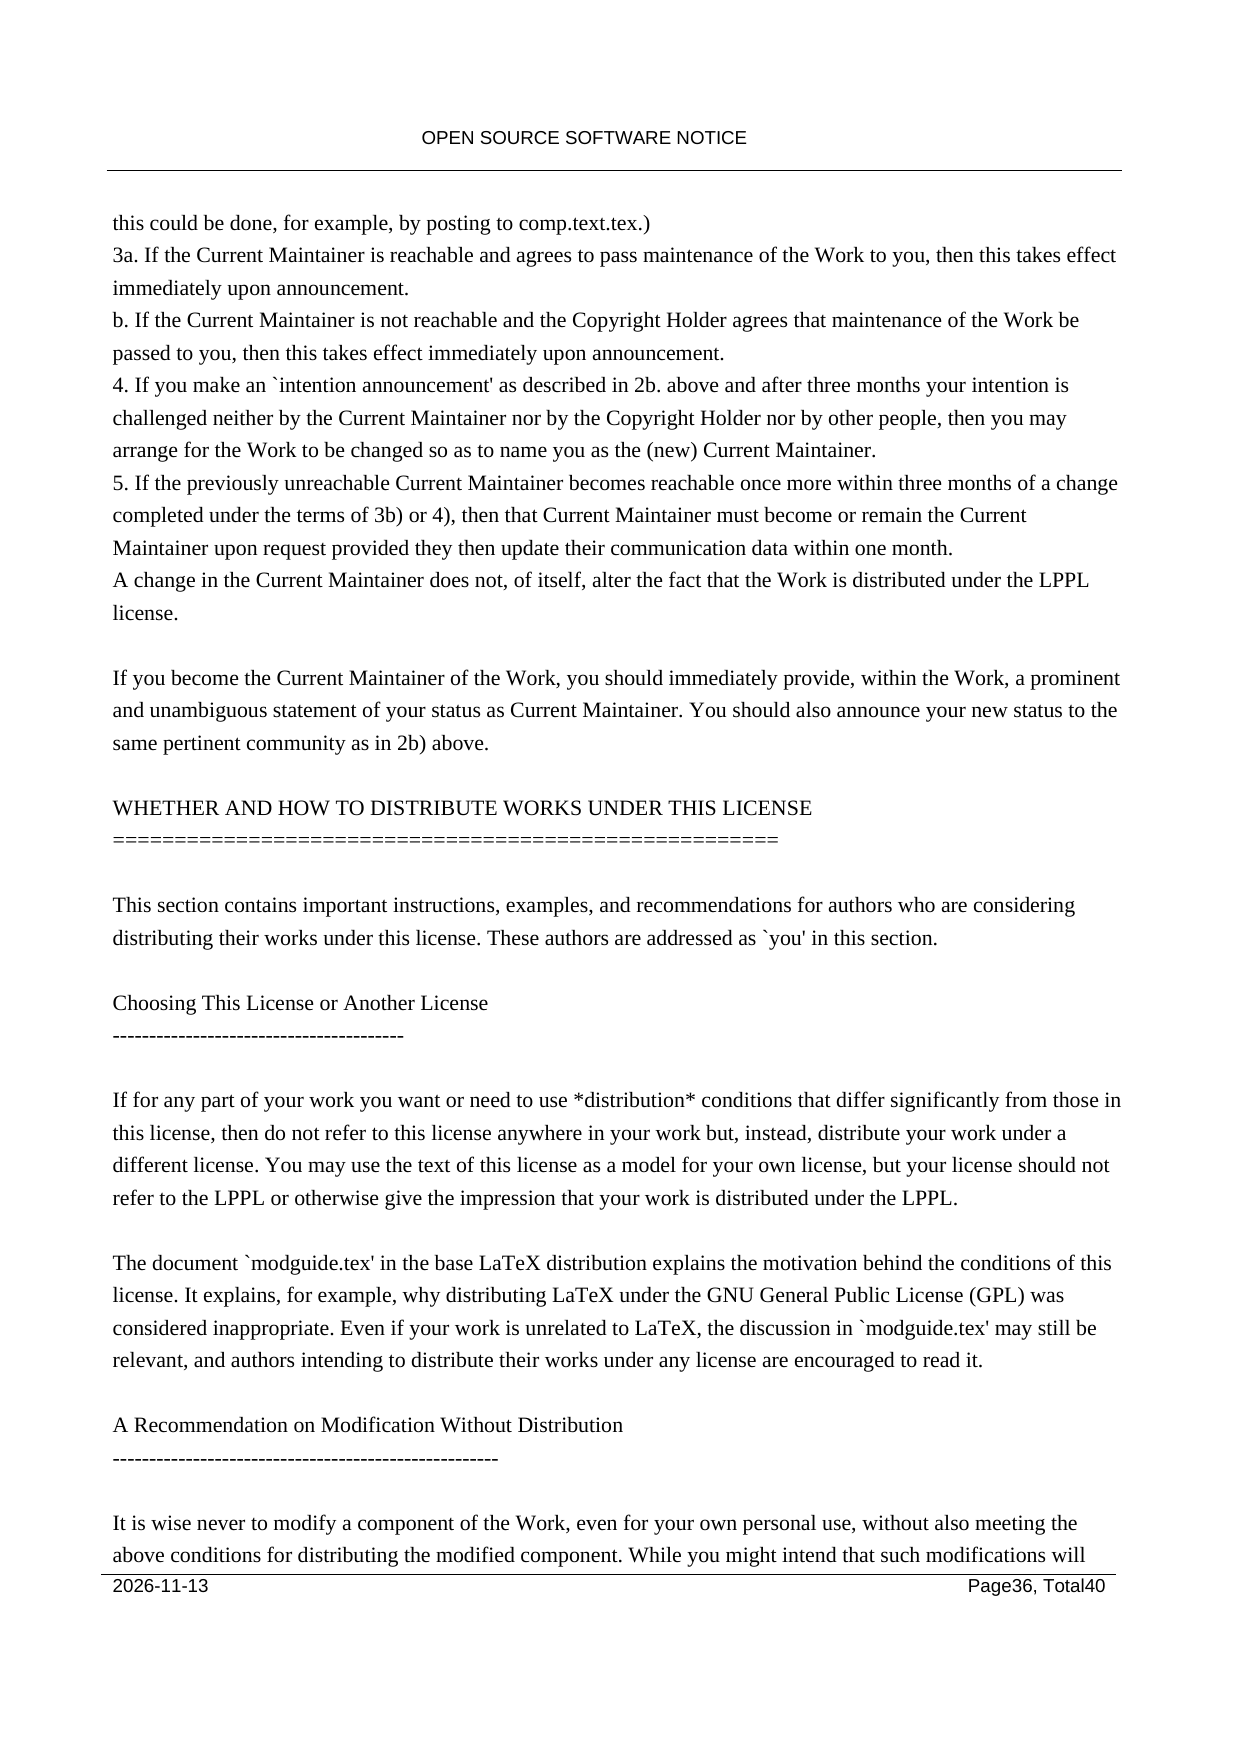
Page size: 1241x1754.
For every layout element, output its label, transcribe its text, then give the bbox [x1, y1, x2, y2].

text If you become the Current Maintainer of the Work, you should immediately provide, within the Work, a prominent and unambiguous statement of your status as Current Maintainer. You should also announce your new status to the same pertinent community as in 2b) above. [112, 661, 1128, 759]
text A Recommendation on Modification Without Distribution [112, 1409, 1128, 1441]
text ====================================================== [112, 824, 1128, 856]
text Choosing This License or Another License [112, 986, 1128, 1019]
text 3a. If the Current Maintainer is reachable and agrees to pass maintenance of the Work to you, then this takes effect immediately upon announcement. [112, 239, 1128, 304]
text b. If the Current Maintainer is not reachable and the Copyright Holder agrees that maintenance of the Work be passed to you, then this takes effect immediately upon announcement. [112, 304, 1128, 369]
text The document `modguide.tex' in the base LaTeX distribution explains the motivation behind the conditions of this license. It explains, for example, why distributing LaTeX under the GNU General Public License (GPL) was considered inappropriate. Even if your work is unrelated to LaTeX, the discussion in `modguide.tex' may still be relevant, and authors intending to distribute their works under any license are encouraged to read it. [112, 1246, 1128, 1376]
text 5. If the previously unreachable Current Maintainer becomes reachable once more within three months of a change completed under the terms of 3b) or 4), then that Current Maintainer must become or remain the Current Maintainer upon request provided they then update their communication data within one month. [112, 466, 1128, 564]
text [112, 1506, 1128, 1571]
text If for any part of your work you want or need to use *distribution* conditions that differ significantly from those in this license, then do not refer to this license anywhere in your work but, instead, distribute your work under a different license. You may use the text of this license as a model for your own license, but your license should not refer to the LPPL or otherwise give the impression that your work is distributed under the LPPL. [112, 1084, 1128, 1214]
text ----------------------------------------------------- [112, 1441, 1128, 1474]
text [112, 206, 1128, 239]
text WHETHER AND HOW TO DISTRIBUTE WORKS UNDER THIS LICENSE [112, 791, 1128, 824]
text ---------------------------------------- [112, 1019, 1128, 1051]
text A change in the Current Maintainer does not, of itself, alter the fact that the Work is distributed under the LPPL license. [112, 564, 1128, 629]
text This section contains important instructions, examples, and recommendations for authors who are considering distributing their works under this license. These authors are addressed as `you' in this section. [112, 889, 1128, 954]
text 4. If you make an `intention announcement' as described in 2b. above and after three months your intention is challenged neither by the Current Maintainer nor by the Copyright Holder nor by other people, then you may arrange for the Work to be changed so as to name you as the (new) Current Maintainer. [112, 369, 1128, 466]
